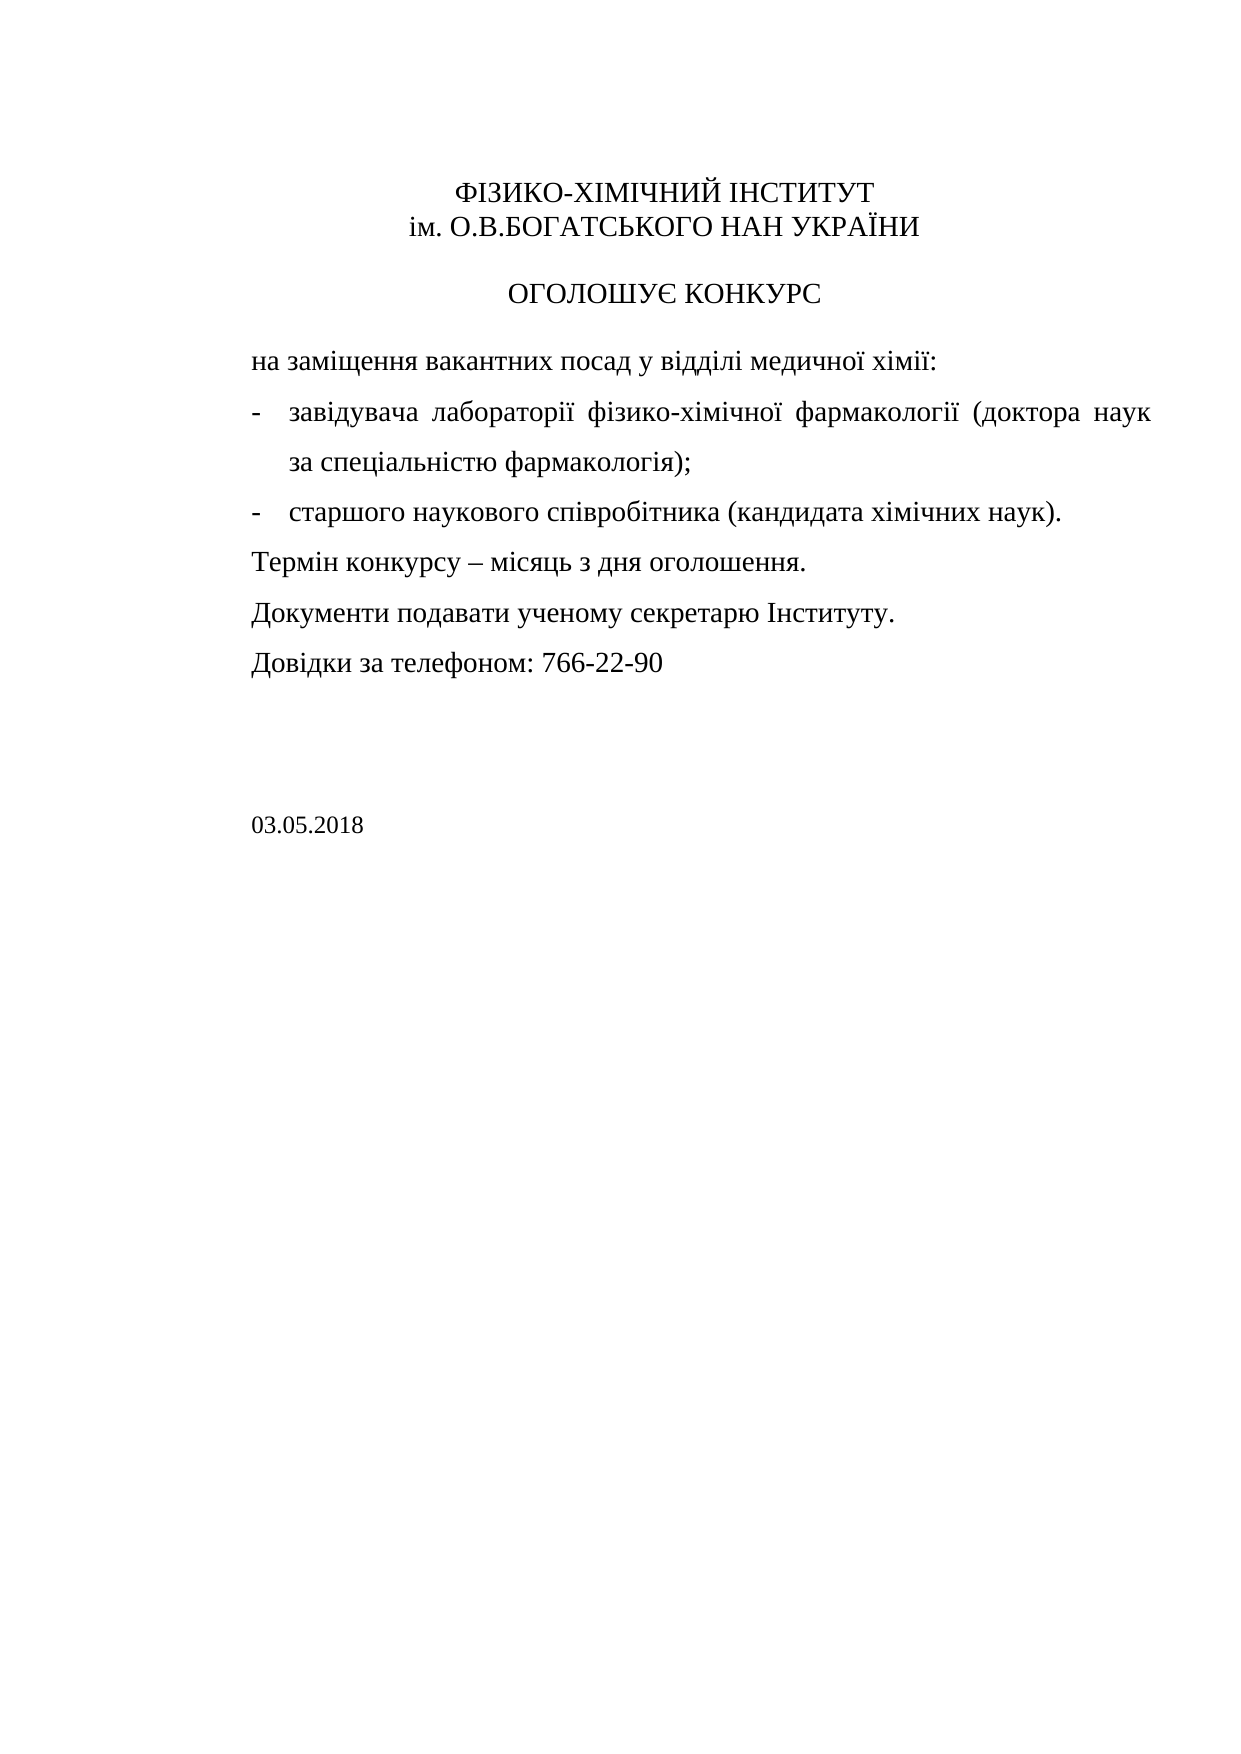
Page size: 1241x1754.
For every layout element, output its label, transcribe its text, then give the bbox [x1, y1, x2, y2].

text Довідки за телефоном: 766-22-90 [251, 645, 1152, 679]
text ФІЗИКО-ХІМІЧНИЙ ІНСТИТУТ [177, 176, 1152, 209]
list старшого наукового співробітника (кандидата хімічних наук). [251, 494, 1152, 528]
list завідувача лабораторії фізико-хімічної фармакології (доктора наук за спеціальністю фармакологія); [251, 394, 1152, 477]
text 03.05.2018 [177, 811, 1152, 839]
text ОГОЛОШУЄ КОНКУРС [177, 276, 1152, 310]
text Термін конкурсу – місяць з дня оголошення. [177, 544, 1152, 578]
text ім. О.В.БОГАТСЬКОГО НАН УКРАЇНИ [177, 209, 1152, 243]
text Документи подавати ученому секретарю Інституту. [251, 595, 1152, 628]
text на заміщення вакантних посад у відділі медичної хімії: [251, 343, 1152, 377]
